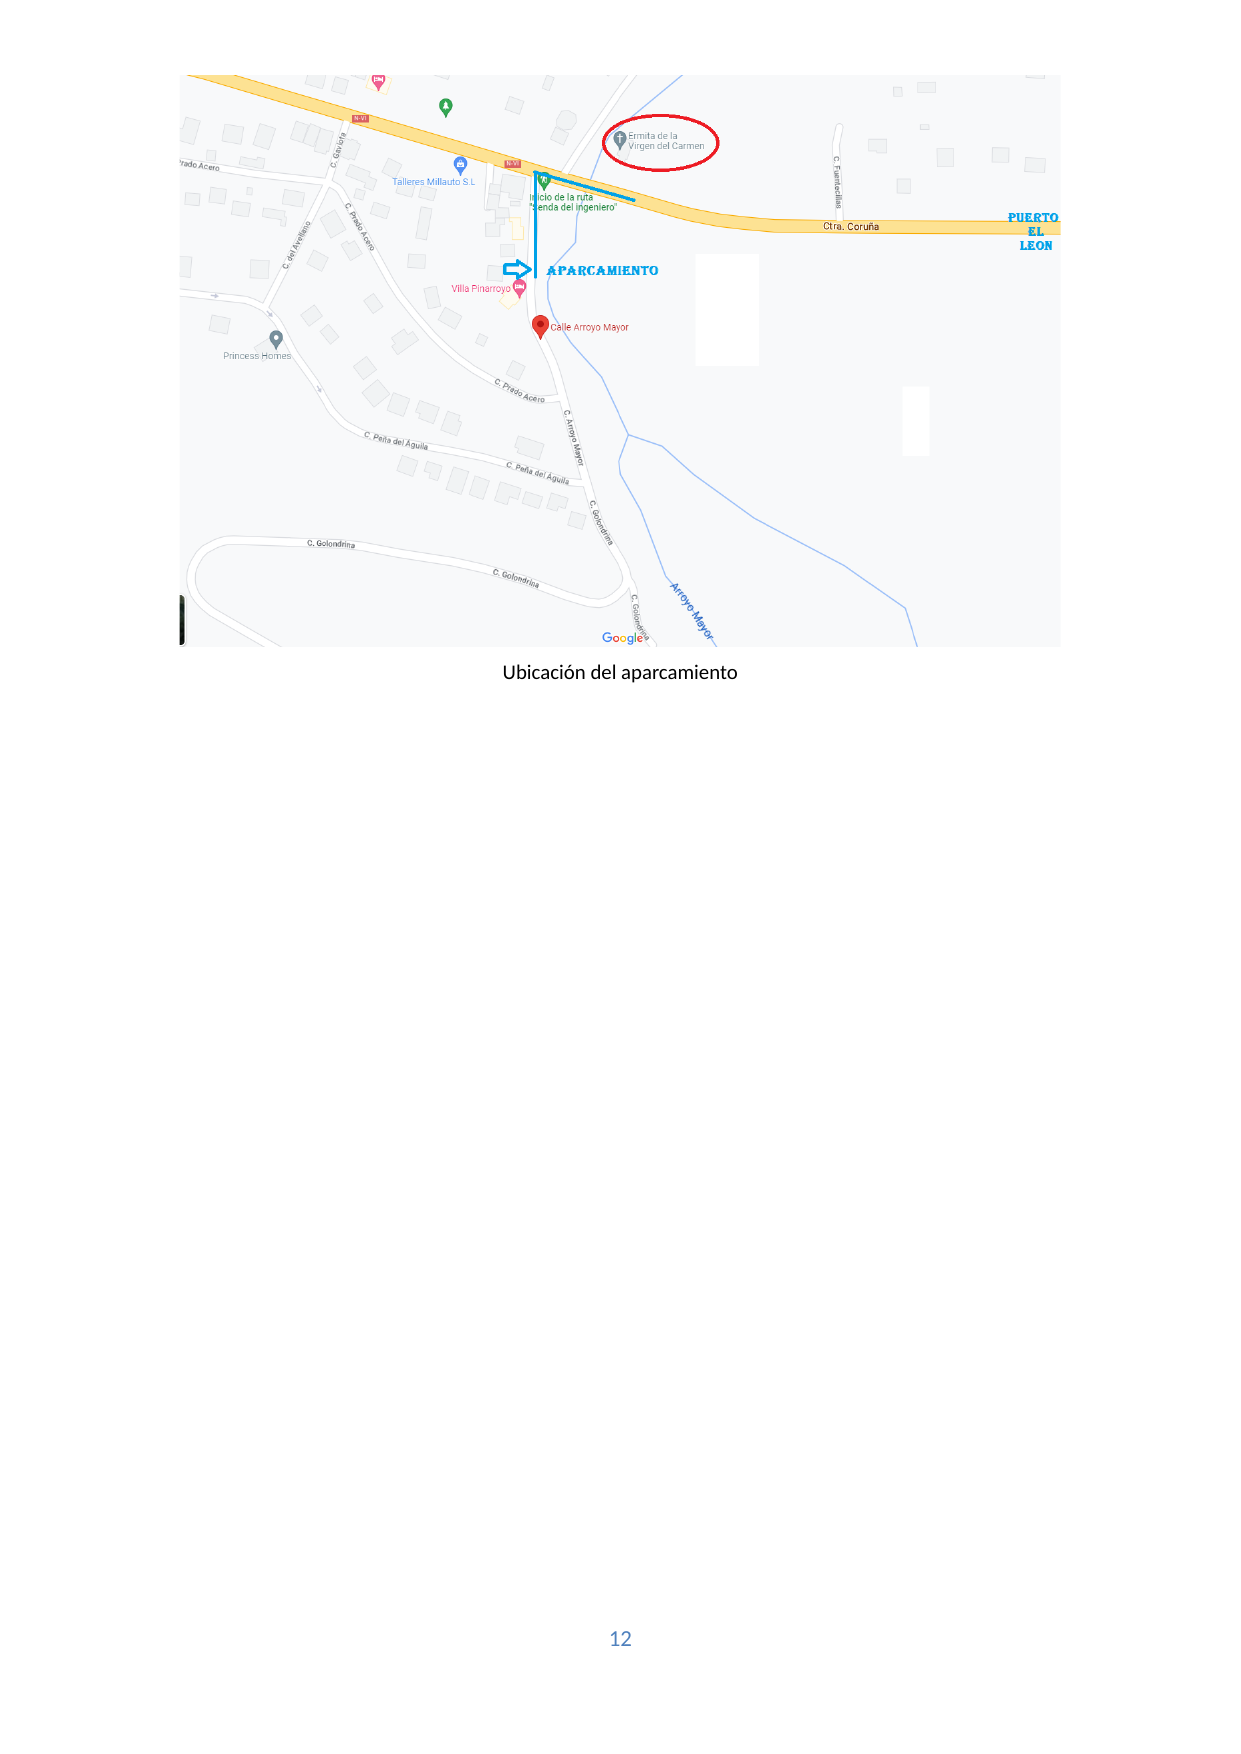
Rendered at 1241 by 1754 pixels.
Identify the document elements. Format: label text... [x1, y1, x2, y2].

text Ubicación del aparcamiento [75, 659, 1165, 684]
picture [179, 75, 1061, 647]
